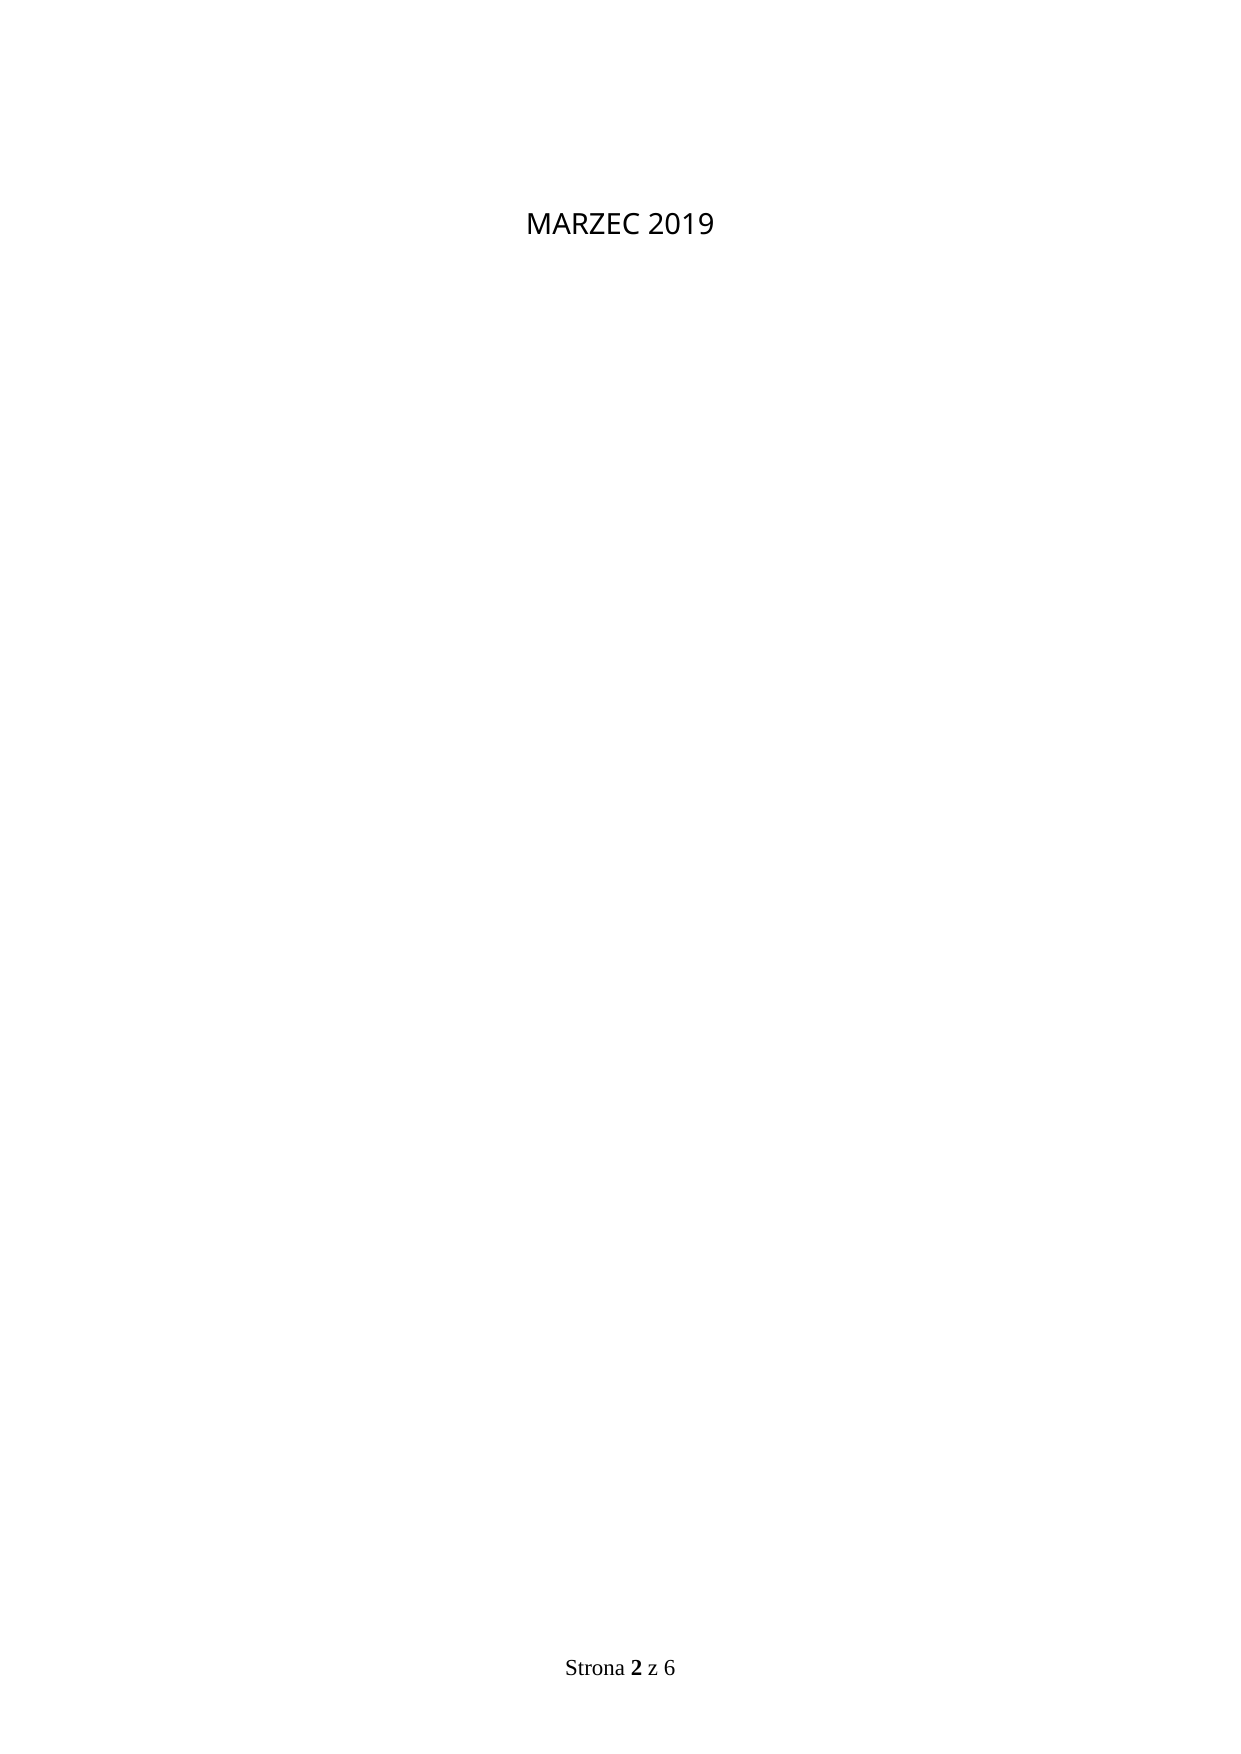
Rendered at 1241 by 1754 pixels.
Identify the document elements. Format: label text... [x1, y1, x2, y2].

text MARZEC 2019 [148, 203, 1093, 243]
